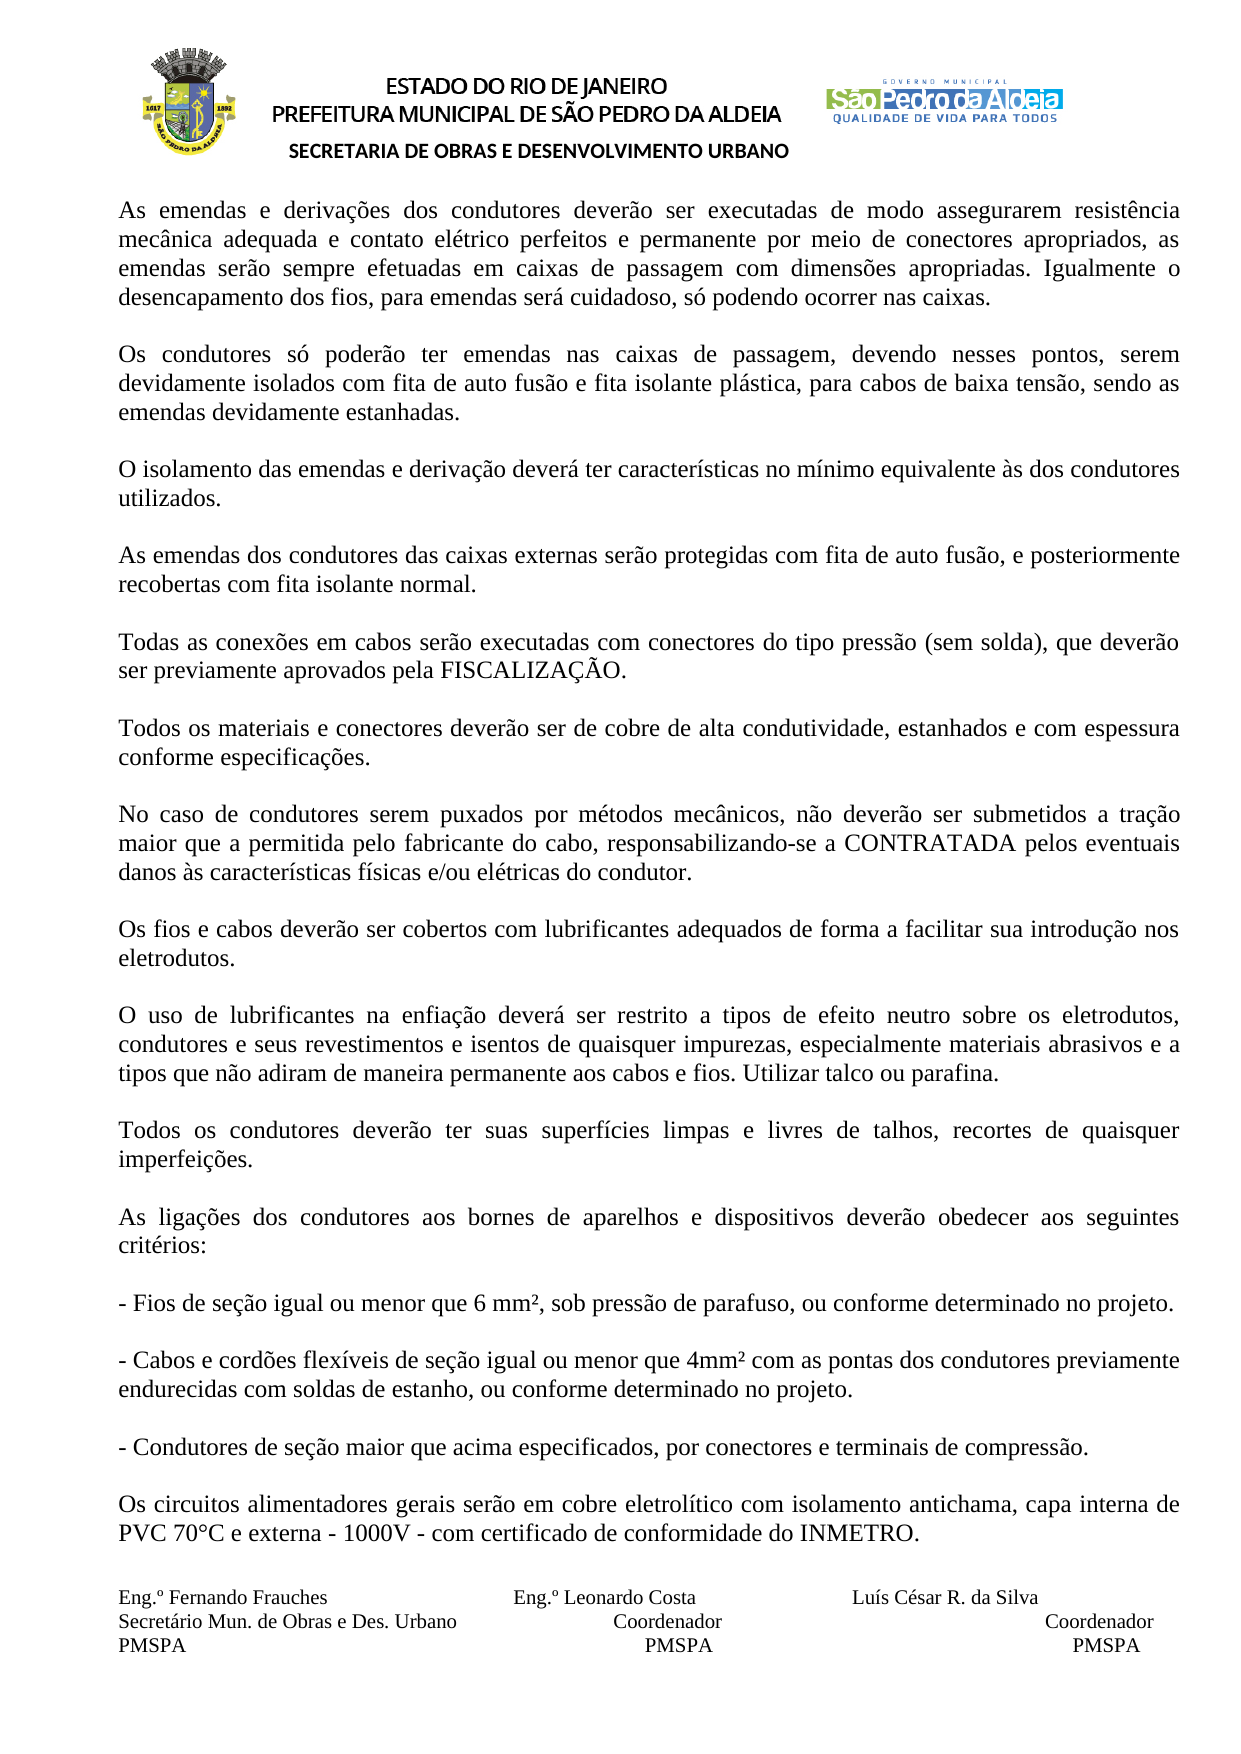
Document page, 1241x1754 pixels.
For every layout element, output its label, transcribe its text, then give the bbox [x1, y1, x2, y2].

text O isolamento das emendas e derivação deverá ter características no mínimo equivalente às dos condutores utilizados. [118, 454, 1181, 512]
text Todos os condutores deverão ter suas superfícies limpas e livres de talhos, recortes de quaisquer imperfeições. [118, 1115, 1181, 1173]
text Todos os materiais e conectores deverão ser de cobre de alta condutividade, estanhados e com espessura conforme especificações. [118, 713, 1181, 770]
text - Cabos e cordões flexíveis de seção igual ou menor que 4mm² com as pontas dos condutores previamente endurecidas com soldas de estanho, ou conforme determinado no projeto. [118, 1345, 1181, 1403]
text - Fios de seção igual ou menor que 6 mm², sob pressão de parafuso, ou conforme determinado no projeto. [118, 1288, 1181, 1317]
text As emendas dos condutores das caixas externas serão protegidas com fita de auto fusão, e posteriormente recobertas com fita isolante normal. [118, 540, 1181, 598]
text Todas as conexões em cabos serão executadas com conectores do tipo pressão (sem solda), que deverão ser previamente aprovados pela FISCALIZAÇÃO. [118, 627, 1181, 684]
text Os fios e cabos deverão ser cobertos com lubrificantes adequados de forma a facilitar sua introdução nos eletrodutos. [118, 914, 1181, 972]
text No caso de condutores serem puxados por métodos mecânicos, não deverão ser submetidos a tração maior que a permitida pelo fabricante do cabo, responsabilizando-se a CONTRATADA pelos eventuais danos às características físicas e/ou elétricas do condutor. [118, 799, 1181, 885]
text Os circuitos alimentadores gerais serão em cobre eletrolítico com isolamento antichama, capa interna de PVC e externa - 1000V - com certificado de conformidade do INMETRO. [118, 1489, 1181, 1547]
picture [118, 31, 1087, 171]
text As ligações dos condutores aos bornes de aparelhos e dispositivos deverão obedecer aos seguintes critérios: [118, 1202, 1181, 1259]
text - Condutores de seção maior que acima especificados, por conectores e terminais de compressão. [118, 1432, 1181, 1460]
text Os condutores só poderão ter emendas nas caixas de passagem, devendo nesses pontos, serem devidamente isolados com fita de auto fusão e fita isolante plástica, para cabos de baixa tensão, sendo as emendas devidamente estanhadas. [118, 339, 1181, 425]
text O uso de lubrificantes na enfiação deverá ser restrito a tipos de efeito neutro sobre os eletrodutos, condutores e seus revestimentos e isentos de quaisquer impurezas, especialmente materiais abrasivos e a tipos que não adiram de maneira permanente aos cabos e fios. Utilizar talco ou parafina. [118, 1000, 1181, 1087]
text As emendas e derivações dos condutores deverão ser executadas de modo assegurarem resistência mecânica adequada e contato elétrico perfeitos e permanente por meio de conectores apropriados, as emendas serão sempre efetuadas em caixas de passagem com dimensões apropriadas. Igualmente o desencapamento dos fios, para emendas será cuidadoso, só podendo ocorrer nas caixas. [118, 195, 1181, 310]
